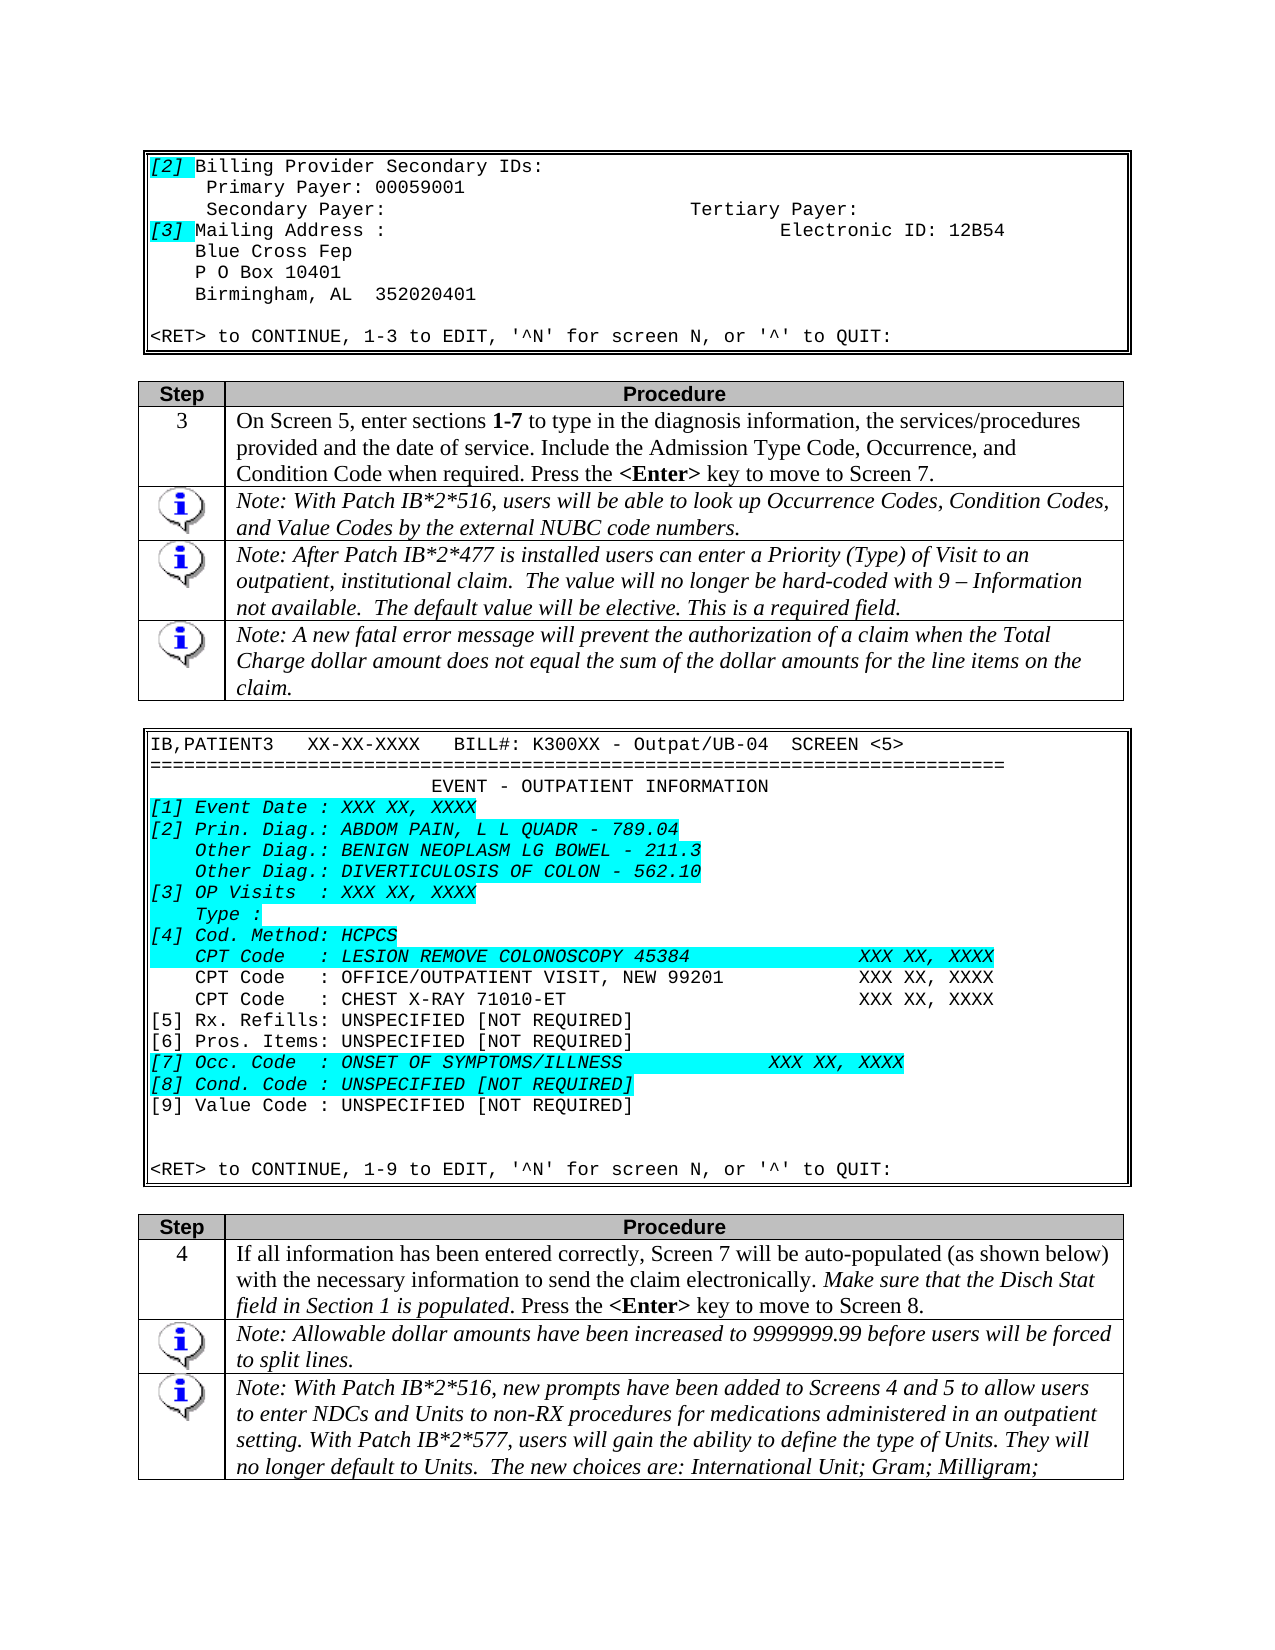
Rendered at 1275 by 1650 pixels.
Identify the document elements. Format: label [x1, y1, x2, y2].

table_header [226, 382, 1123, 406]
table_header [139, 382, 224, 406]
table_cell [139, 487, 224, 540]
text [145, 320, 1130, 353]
picture [158, 487, 206, 534]
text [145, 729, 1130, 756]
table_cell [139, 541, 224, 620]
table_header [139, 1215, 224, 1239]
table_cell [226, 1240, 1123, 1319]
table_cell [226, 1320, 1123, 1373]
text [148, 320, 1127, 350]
picture [158, 621, 206, 668]
picture [158, 541, 206, 588]
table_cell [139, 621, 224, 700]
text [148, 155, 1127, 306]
picture [158, 1373, 206, 1421]
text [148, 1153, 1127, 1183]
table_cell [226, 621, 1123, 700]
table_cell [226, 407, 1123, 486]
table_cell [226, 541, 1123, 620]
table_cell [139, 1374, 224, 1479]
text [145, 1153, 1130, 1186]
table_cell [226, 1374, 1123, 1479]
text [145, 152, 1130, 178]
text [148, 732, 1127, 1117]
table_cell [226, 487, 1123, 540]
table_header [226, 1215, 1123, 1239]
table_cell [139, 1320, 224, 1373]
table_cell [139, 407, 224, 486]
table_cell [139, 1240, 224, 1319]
picture [158, 1322, 206, 1370]
